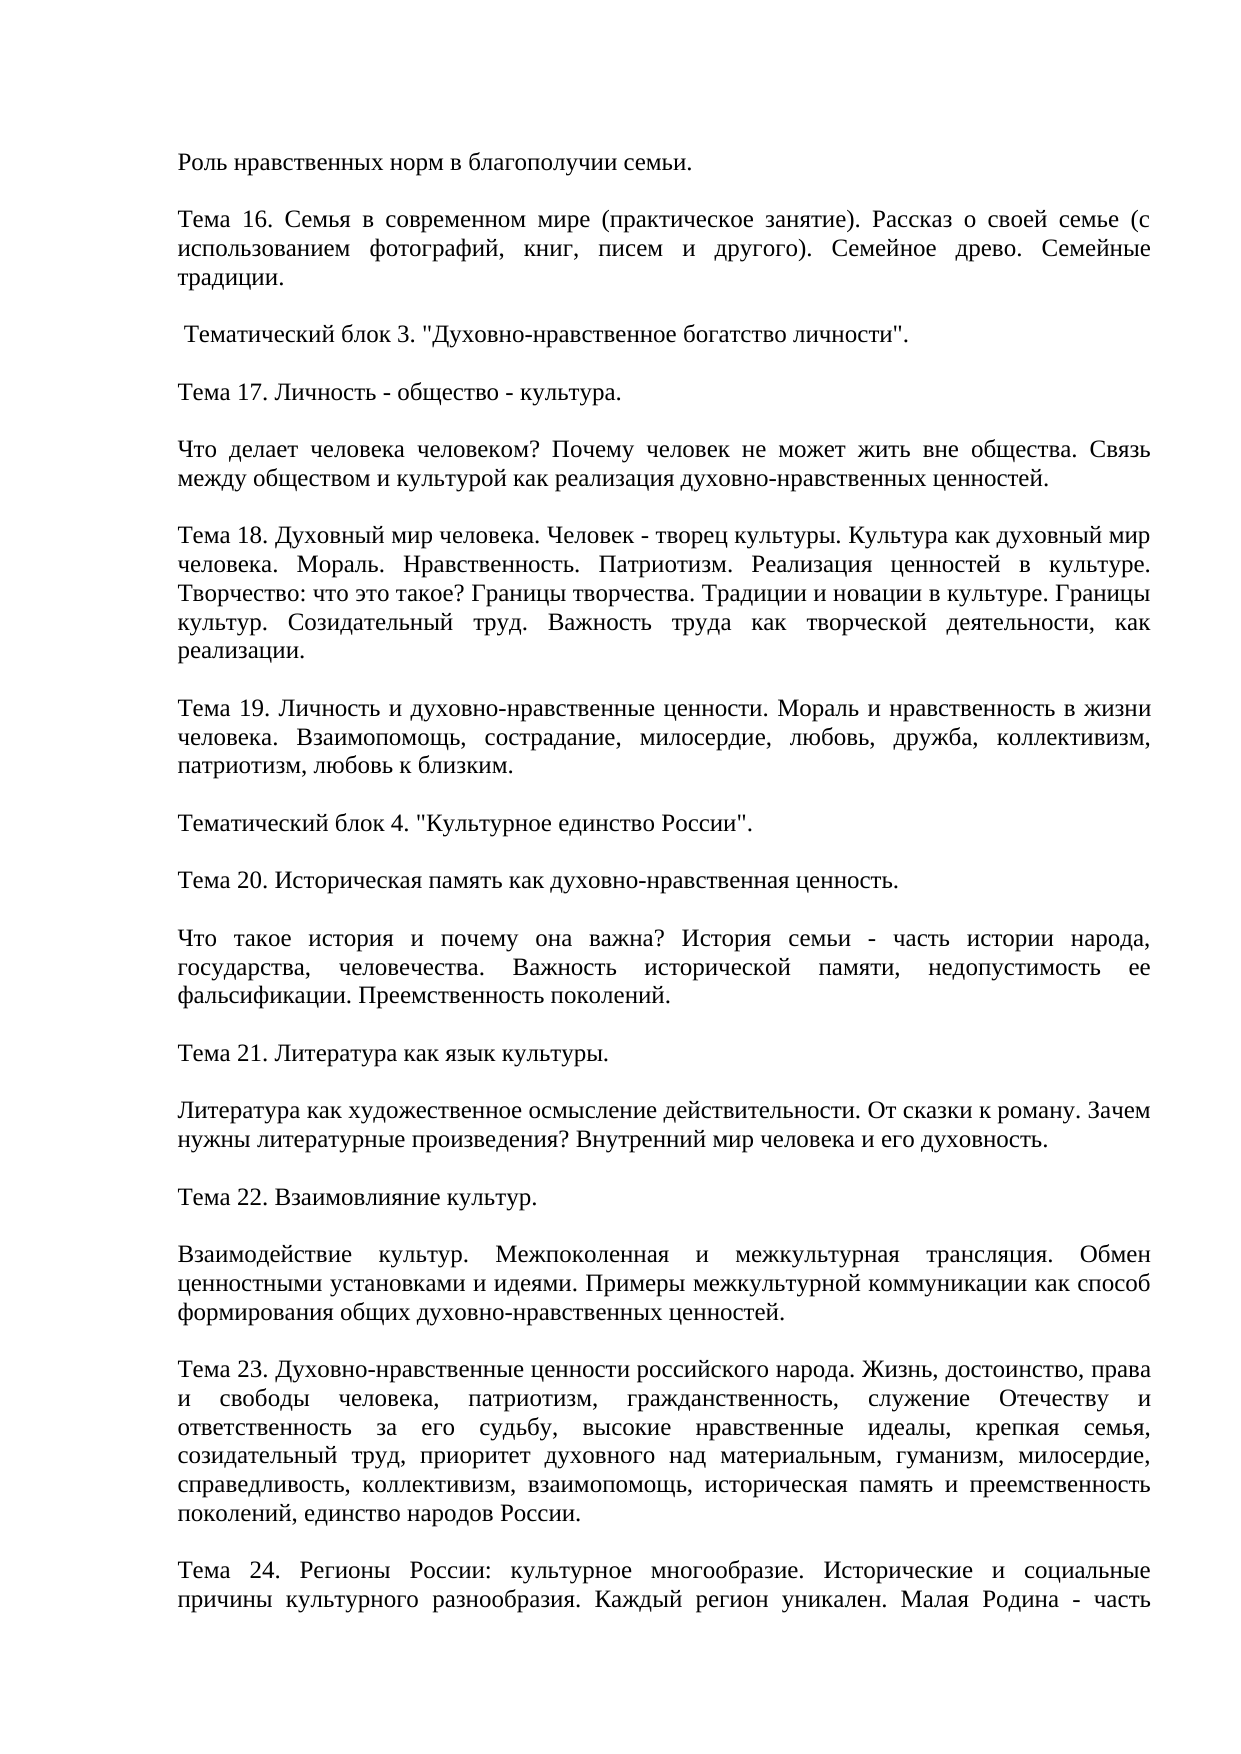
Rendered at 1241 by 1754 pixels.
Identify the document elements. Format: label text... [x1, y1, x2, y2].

text Тема 21. Литература как язык культуры. [177, 1009, 1152, 1067]
text Что делает человека человеком? Почему человек не может жить вне общества. Связь между обществом и культурой как реализация духовно-нравственных ценностей. [177, 406, 1152, 492]
text Тематический блок 3. "Духовно-нравственное богатство личности". [177, 291, 1152, 348]
text Литература как художественное осмысление действительности. От сказки к роману. Зачем нужны литературные произведения? Внутренний мир человека и его духовность. [177, 1067, 1152, 1153]
text Тема 17. Личность - общество - культура. [177, 348, 1152, 406]
text Тема 22. Взаимовлияние культур. [177, 1153, 1152, 1211]
text Тема 16. Семья в современном мире (практическое занятие). Рассказ о своей семье (с использованием фотографий, книг, писем и другого). Семейное древо. Семейные традиции. [177, 176, 1152, 291]
text Что такое история и почему она важна? История семьи - часть истории народа, государства, человечества. Важность исторической памяти, недопустимость ее фальсификации. Преемственность поколений. [177, 894, 1152, 1009]
text Тема 20. Историческая память как духовно-нравственная ценность. [177, 837, 1152, 894]
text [177, 1527, 1152, 1613]
text Тема 23. Духовно-нравственные ценности российского народа. Жизнь, достоинство, права и свободы человека, патриотизм, гражданственность, служение Отечеству и ответственность за его судьбу, высокие нравственные идеалы, крепкая семья, созидательный труд, приоритет духовного над материальным, гуманизм, милосердие, справедливость, коллективизм, взаимопомощь, историческая память и преемственность поколений, единство народов России. [177, 1326, 1152, 1527]
text Тема 19. Личность и духовно-нравственные ценности. Мораль и нравственность в жизни человека. Взаимопомощь, сострадание, милосердие, любовь, дружба, коллективизм, патриотизм, любовь к близким. [177, 664, 1152, 779]
text Роль нравственных норм в благополучии семьи. [177, 118, 1152, 176]
text Тематический блок 4. "Культурное единство России". [177, 779, 1152, 837]
text Взаимодействие культур. Межпоколенная и межкультурная трансляция. Обмен ценностными установками и идеями. Примеры межкультурной коммуникации как способ формирования общих духовно-нравственных ценностей. [177, 1211, 1152, 1326]
text Тема 18. Духовный мир человека. Человек - творец культуры. Культура как духовный мир человека. Мораль. Нравственность. Патриотизм. Реализация ценностей в культуре. Творчество: что это такое? Границы творчества. Традиции и новации в культуре. Границы культур. Созидательный труд. Важность труда как творческой деятельности, как реализации. [177, 492, 1152, 664]
